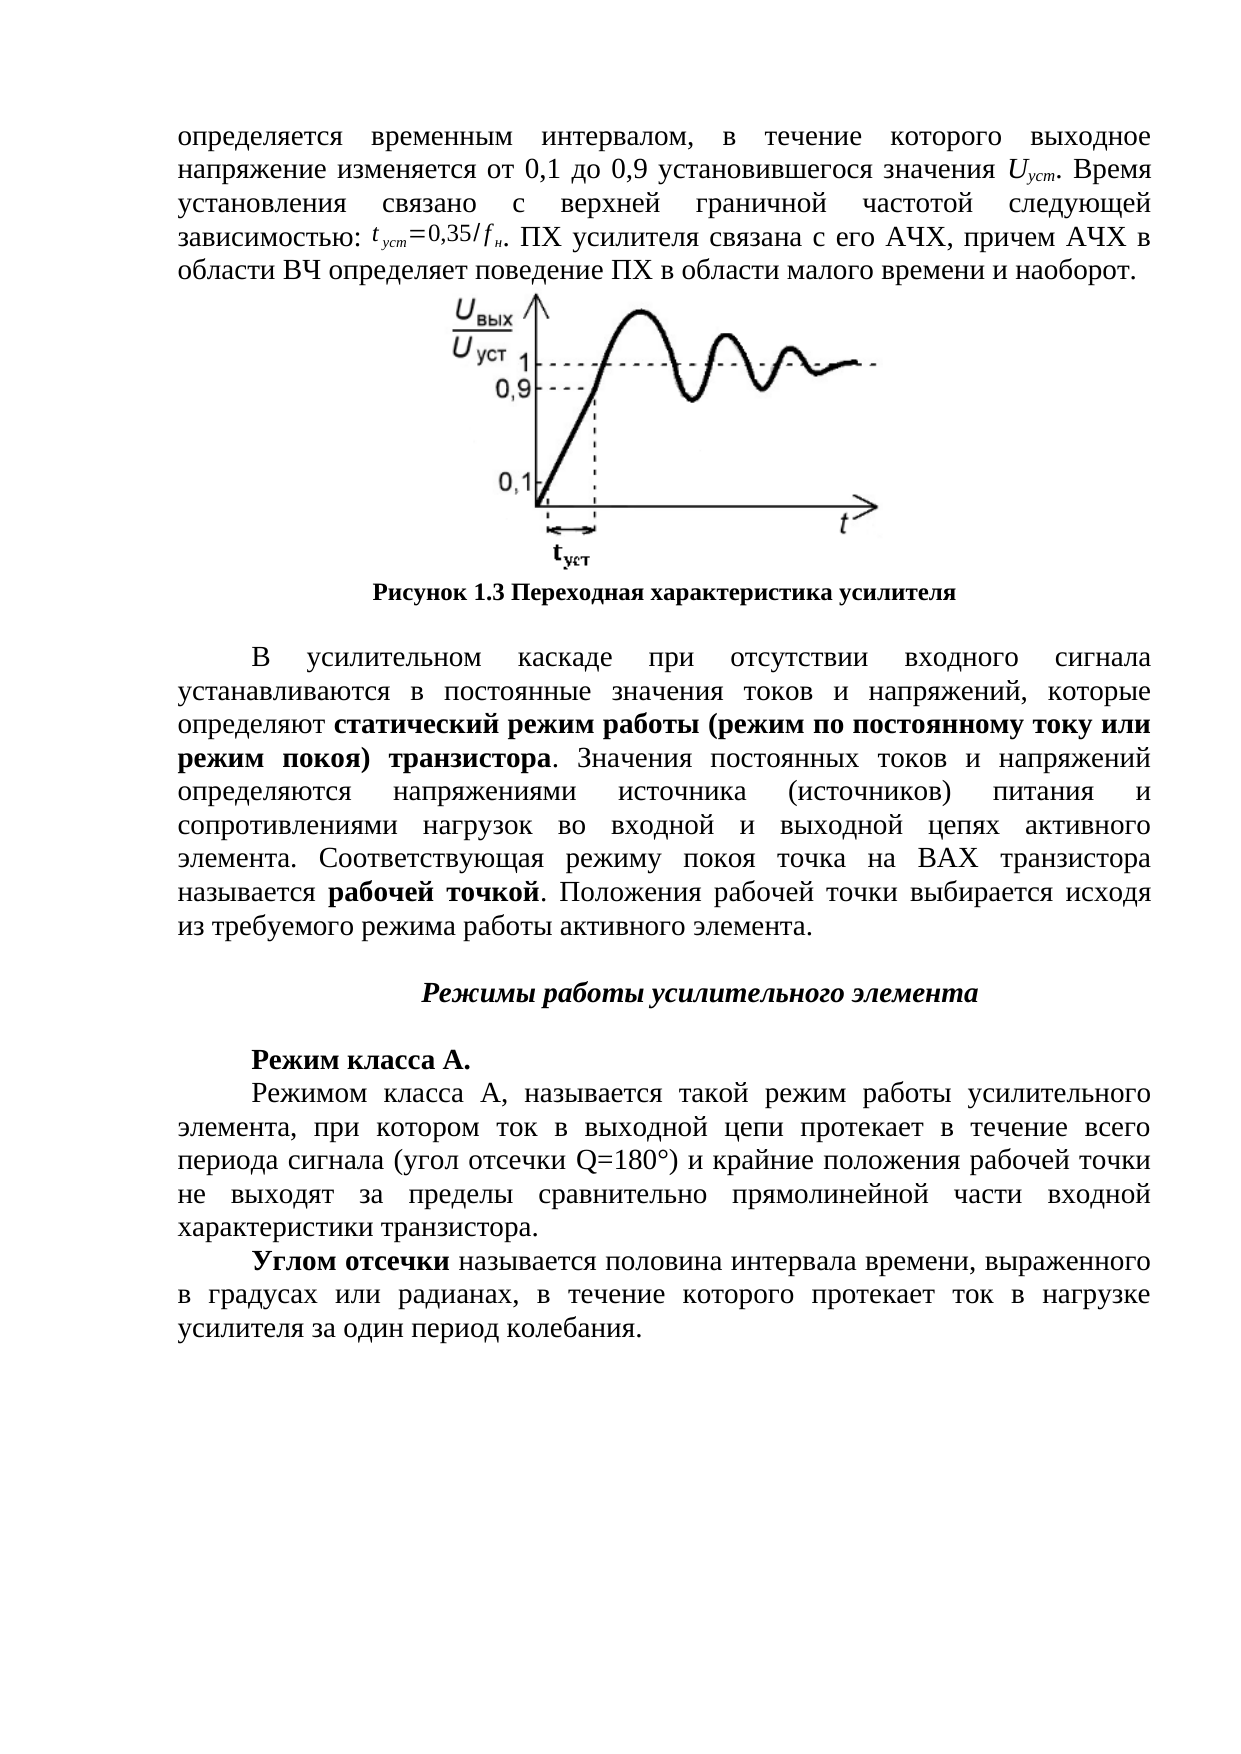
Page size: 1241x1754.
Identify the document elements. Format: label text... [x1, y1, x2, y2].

text Режимом класса А, называется такой режим работы усилительного элемента, при котором ток в выходной цепи протекает в течение всего периода сигнала (угол отсечки Q=180°) и крайние положения рабочей точки не выходят за пределы сравнительно прямолинейной части входной характеристики транзистора. [177, 1075, 1152, 1243]
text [177, 118, 1152, 286]
text Режим класса А. [177, 1042, 1152, 1075]
text Рисунок 1.3 Переходная характеристика усилителя [177, 577, 1152, 606]
text Углом отсечки называется половина интервала времени, выраженного в градусах или радианах, в течение которого протекает ток в нагрузке усилителя за один период колебания. [177, 1243, 1152, 1344]
text Режимы работы усилительного элемента [177, 975, 1152, 1008]
text В усилительном каскаде при отсутствии входного сигнала устанавливаются в постоянные значения токов и напряжений, которые определяют статический режим работы (режим по постоянному току или режим покоя) транзистора. Значения постоянных токов и напряжений определяются напряжениями источника (источников) питания и сопротивлениями нагрузок во входной и выходной цепях активного элемента. Соответствующая режиму покоя точка на ВАХ транзистора называется рабочей точкой. Положения рабочей точки выбирается исходя из требуемого режима работы активного элемента. [177, 639, 1152, 941]
picture [437, 285, 892, 578]
